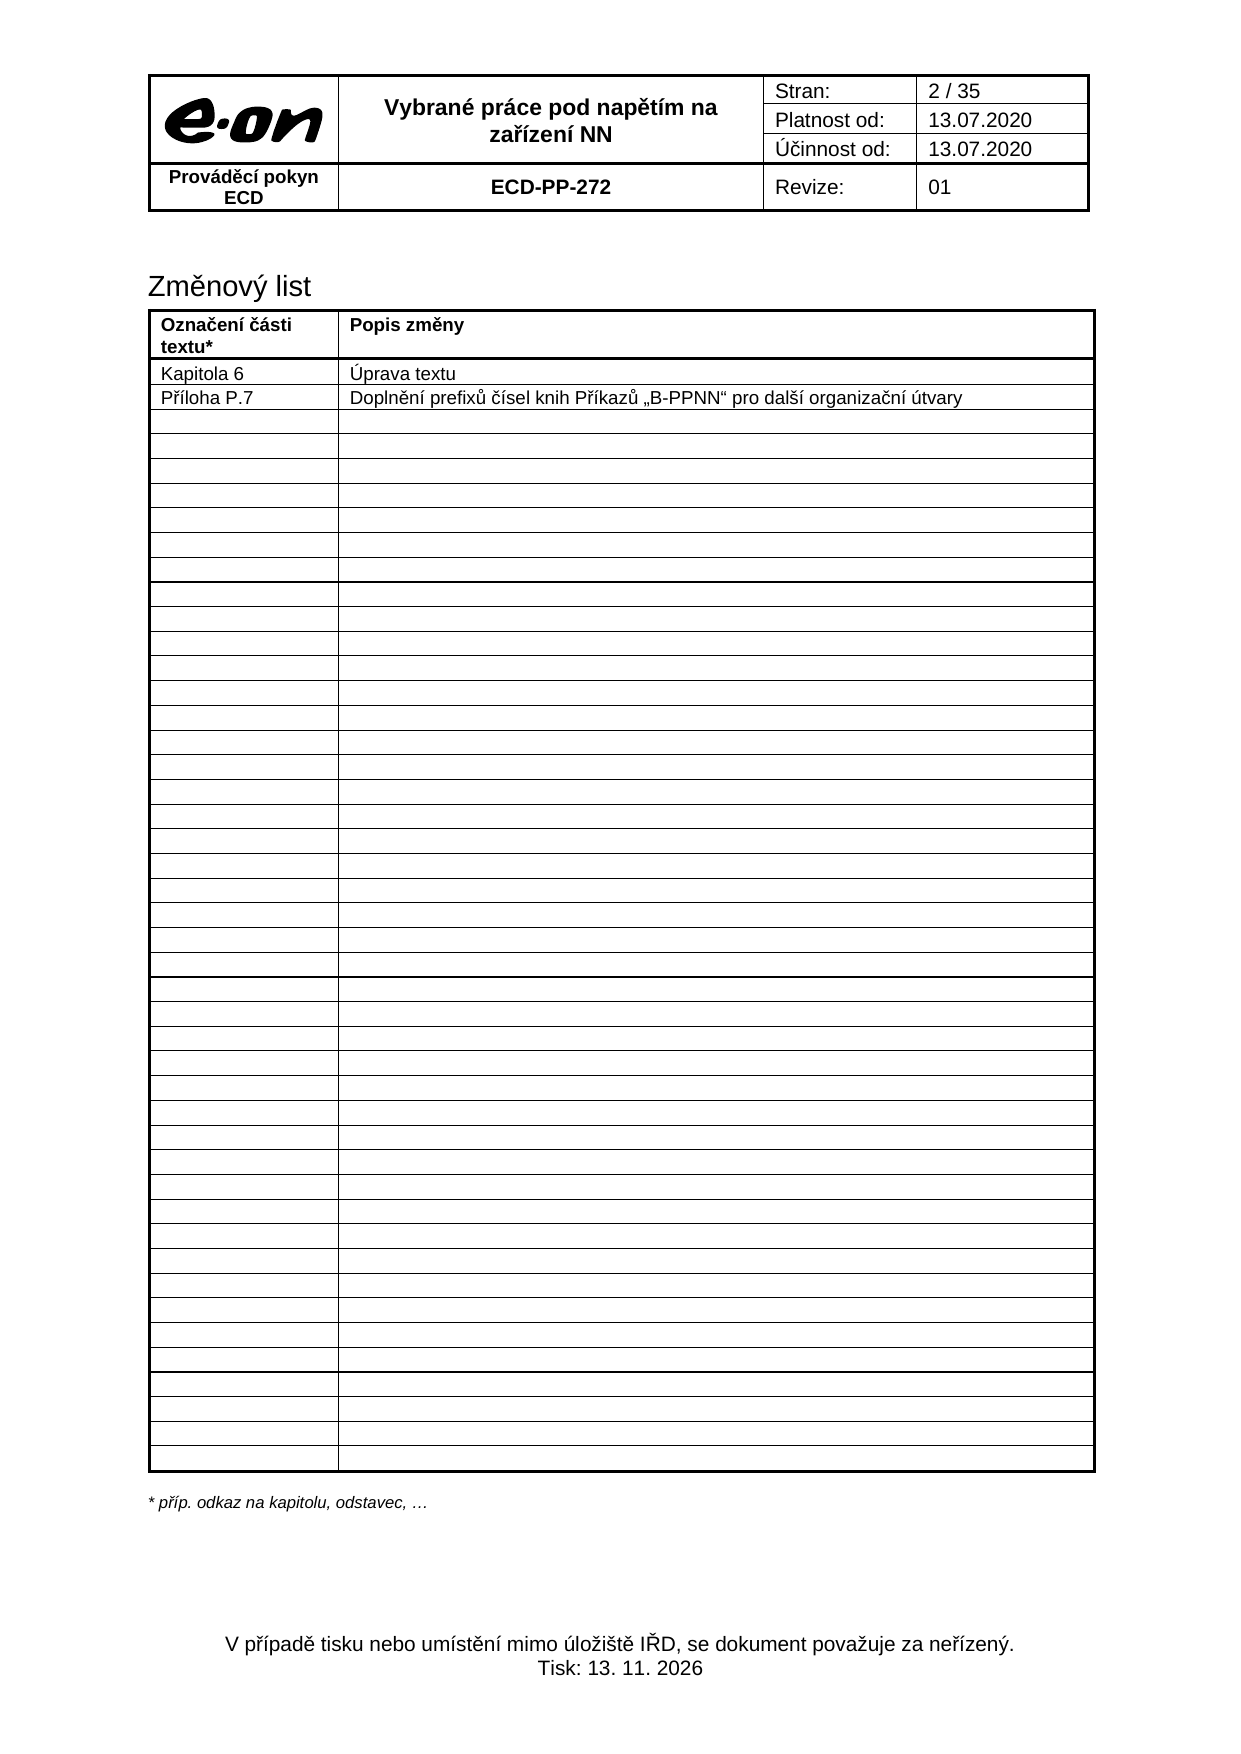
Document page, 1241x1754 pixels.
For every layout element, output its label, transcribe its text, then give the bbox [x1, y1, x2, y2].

table_cell [339, 1200, 1093, 1223]
table_cell [151, 755, 338, 779]
table_cell [339, 1397, 1093, 1421]
table_cell [151, 1224, 338, 1248]
table_cell [339, 434, 1093, 458]
table_cell [339, 1051, 1093, 1075]
table_cell [339, 508, 1093, 532]
table_cell [151, 731, 338, 754]
table_cell Příloha P.7 [151, 385, 338, 408]
table_cell [151, 459, 338, 483]
table_cell Kapitola 6 [151, 360, 338, 384]
table_cell [339, 829, 1093, 853]
table_cell [151, 1446, 338, 1470]
table_cell [151, 656, 338, 680]
table_cell [151, 1373, 338, 1396]
table_cell [151, 706, 338, 729]
table_cell [339, 583, 1093, 606]
table_cell [151, 1348, 338, 1371]
table_cell [339, 656, 1093, 680]
table_cell [339, 1002, 1093, 1026]
table_cell [151, 1051, 338, 1075]
table_cell [339, 1175, 1093, 1198]
table_cell [339, 1298, 1093, 1322]
table_cell [339, 731, 1093, 754]
table_cell [151, 508, 338, 532]
table_cell [339, 1274, 1093, 1297]
table_cell [151, 829, 338, 853]
table_cell [151, 558, 338, 581]
table_cell [339, 706, 1093, 729]
table_cell [339, 533, 1093, 557]
table_cell [151, 1274, 338, 1297]
table_cell [339, 879, 1093, 902]
table_cell [339, 484, 1093, 507]
table_header Popis změny [339, 312, 1093, 357]
table_cell [339, 1027, 1093, 1050]
table_cell [339, 1150, 1093, 1174]
table_cell [339, 854, 1093, 878]
table_cell [151, 1126, 338, 1149]
table_cell [339, 780, 1093, 803]
table_cell [339, 805, 1093, 828]
table_cell [339, 607, 1093, 631]
table_cell [151, 533, 338, 557]
table_cell [339, 1323, 1093, 1347]
table_cell [339, 410, 1093, 433]
table_cell [151, 1200, 338, 1223]
table_cell [339, 1224, 1093, 1248]
table_cell [339, 1373, 1093, 1396]
table_cell [339, 1422, 1093, 1445]
table_cell [339, 953, 1093, 976]
table_cell [339, 632, 1093, 655]
table_cell [339, 1076, 1093, 1100]
table_cell [151, 1002, 338, 1026]
table_cell [151, 583, 338, 606]
table_cell [151, 1323, 338, 1347]
table_cell [151, 632, 338, 655]
table_cell [151, 854, 338, 878]
table_cell [151, 1298, 338, 1322]
table_cell [151, 1150, 338, 1174]
table_cell [151, 410, 338, 433]
table_cell [151, 681, 338, 705]
table_cell [339, 1101, 1093, 1124]
table_cell Doplnění prefixů čísel knih Příkazů „B-PPNN“ pro další organizační útvary [339, 385, 1093, 408]
table_cell [339, 1446, 1093, 1470]
table_cell [339, 1348, 1093, 1371]
table_cell [151, 1101, 338, 1124]
table_cell [151, 1076, 338, 1100]
table_cell Úprava textu [339, 360, 1093, 384]
table_cell [339, 558, 1093, 581]
table_cell [339, 1126, 1093, 1149]
table_cell [339, 903, 1093, 927]
table_cell [339, 978, 1093, 1001]
table_cell [151, 978, 338, 1001]
table_header Označení části textu* [151, 312, 338, 357]
text Změnový list [148, 269, 1092, 302]
table_cell [151, 879, 338, 902]
table_cell [151, 1422, 338, 1445]
table_cell [339, 755, 1093, 779]
table_cell [151, 1175, 338, 1198]
table_cell [151, 607, 338, 631]
table_cell [151, 1249, 338, 1273]
table_cell [151, 484, 338, 507]
table_cell [339, 928, 1093, 952]
table_cell [339, 1249, 1093, 1273]
table_cell [151, 434, 338, 458]
table_cell [339, 681, 1093, 705]
text * příp. odkaz na kapitolu, odstavec, … [148, 1492, 1092, 1512]
table_cell [339, 459, 1093, 483]
table_cell [151, 805, 338, 828]
table_cell [151, 903, 338, 927]
table_cell [151, 1397, 338, 1421]
table_cell [151, 1027, 338, 1050]
table_cell [151, 780, 338, 803]
table_cell [151, 953, 338, 976]
table_cell [151, 928, 338, 952]
